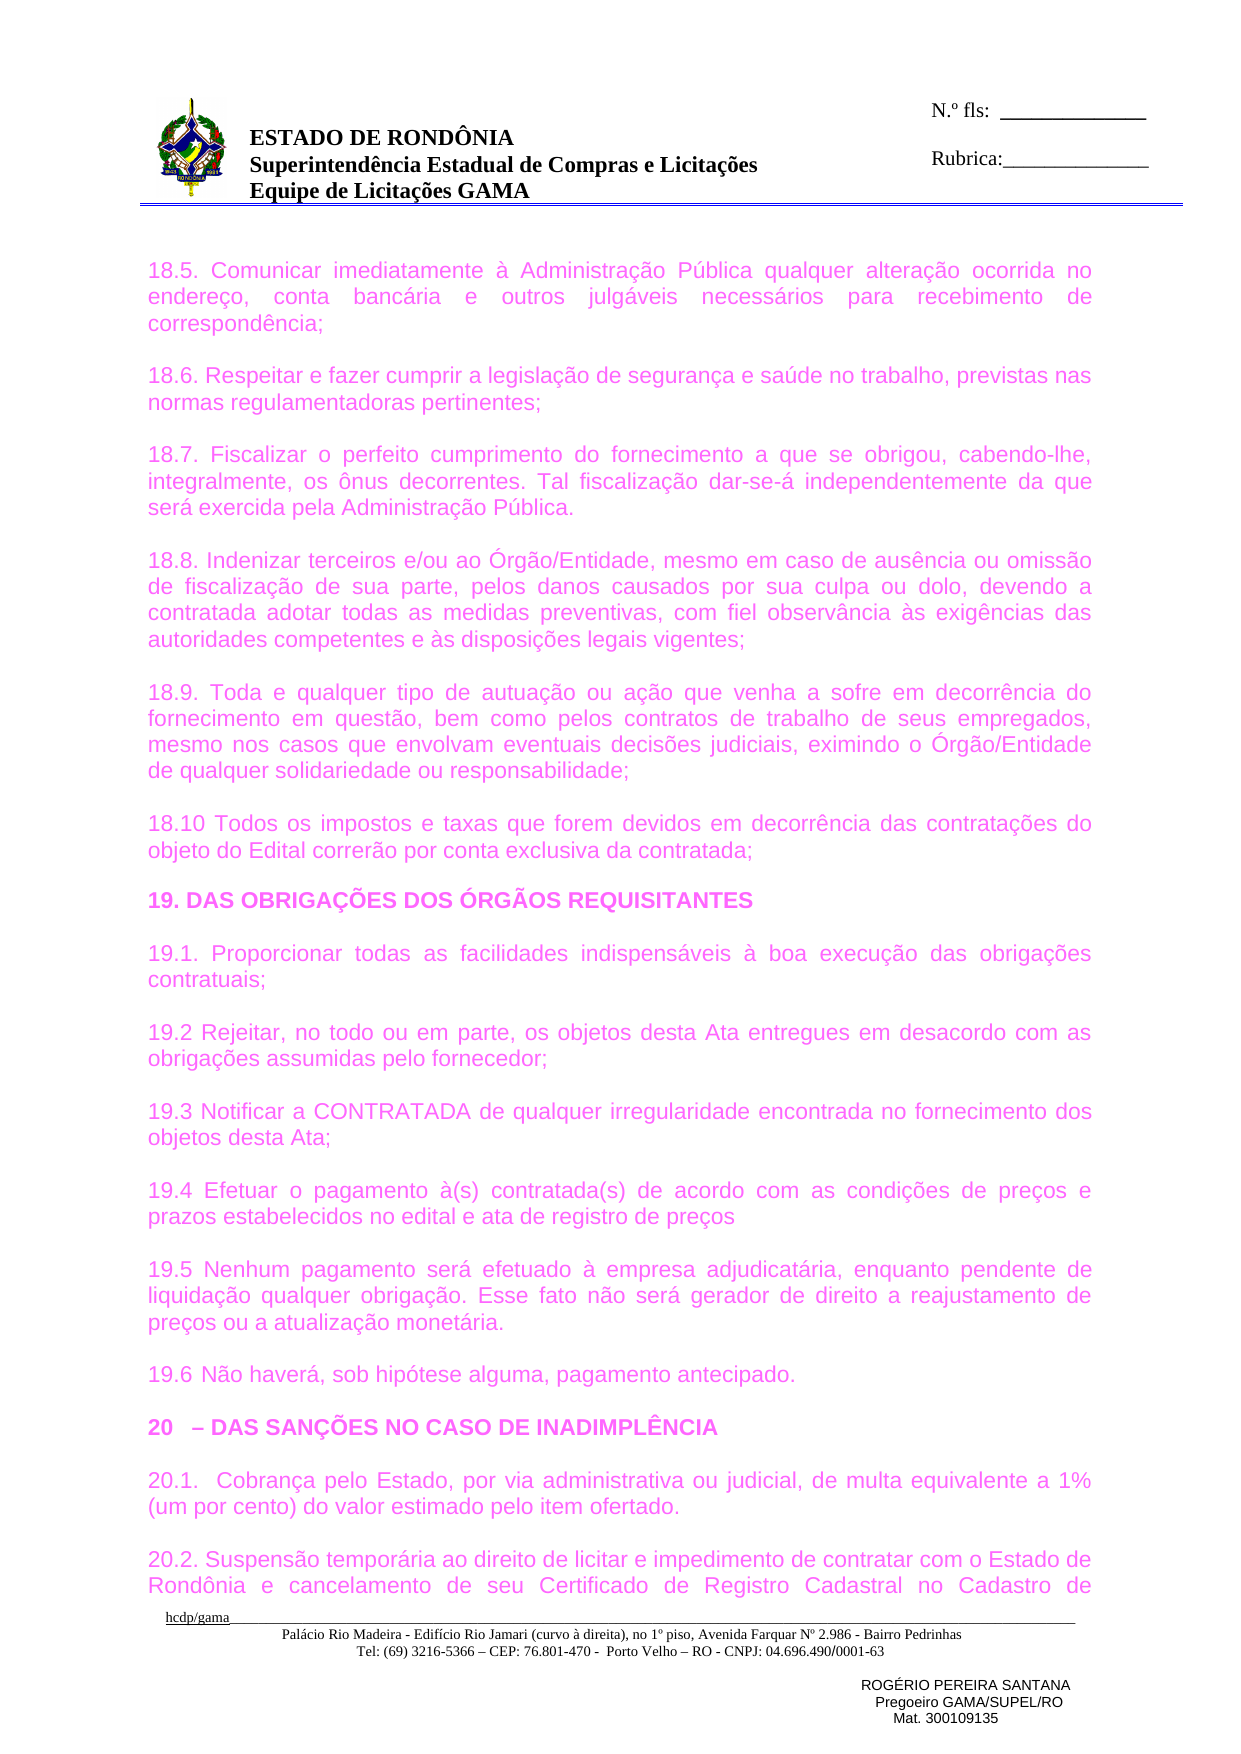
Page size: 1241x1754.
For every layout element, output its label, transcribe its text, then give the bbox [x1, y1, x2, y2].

text 20.1. Cobrança pelo Estado, por via administrativa ou judicial, de multa equivalente a 1% (um por cento) do valor estimado pelo item ofertado. [148, 1467, 1093, 1519]
text 18.6. Respeitar e fazer cumprir a legislação de segurança e saúde no trabalho, previstas nas normas regulamentadoras pertinentes; [148, 362, 1093, 415]
text 18.7. Fiscalizar o perfeito cumprimento do fornecimento a que se obrigou, cabendo-lhe, integralmente, os ônus decorrentes. Tal fiscalização dar-se-á independentemente da que será exercida pela Administração Pública. [148, 441, 1093, 520]
text 19.1. Proporcionar todas as facilidades indispensáveis à boa execução das obrigações contratuais; [148, 940, 1093, 992]
text 18.9. Toda e qualquer tipo de autuação ou ação que venha a sofre em decorrência do fornecimento em questão, bem como pelos contratos de trabalho de seus empregados, mesmo nos casos que envolvam eventuais decisões judiciais, eximindo o Órgão/Entidade de qualquer solidariedade ou responsabilidade; [148, 678, 1093, 784]
text 19. DAS OBRIGAÇÕES DOS ÓRGÃOS REQUISITANTES [148, 887, 1093, 913]
text 18.5. Comunicar imediatamente à Administração Pública qualquer alteração ocorrida no endereço, conta bancária e outros julgáveis necessários para recebimento de correspondência; [148, 257, 1093, 336]
list – DAS SANÇÕES NO CASO DE INADIMPLÊNCIA [148, 1414, 1093, 1440]
text 19.4 Efetuar o pagamento à(s) contratada(s) de acordo com as condições de preços e prazos estabelecidos no edital e ata de registro de preços [148, 1177, 1093, 1229]
text 18.8. Indenizar terceiros e/ou ao Órgão/Entidade, mesmo em caso de ausência ou omissão de fiscalização de sua parte, pelos danos causados por sua culpa ou dolo, devendo a contratada adotar todas as medidas preventivas, com fiel observância às exigências das autoridades competentes e às disposições legais vigentes; [148, 547, 1093, 652]
text 18.10 Todos os impostos e taxas que forem devidos em decorrência das contratações do objeto do Edital correrão por conta exclusiva da contratada; [148, 810, 1093, 863]
list Não haverá, sob hipótese alguma, pagamento antecipado. [148, 1361, 1093, 1388]
picture [155, 97, 228, 198]
text 19.3 Notificar a CONTRATADA de qualquer irregularidade encontrada no fornecimento dos objetos desta Ata; [148, 1098, 1093, 1151]
text 19.5 Nenhum pagamento será efetuado à empresa adjudicatária, enquanto pendente de liquidação qualquer obrigação. Esse fato não será gerador de direito a reajustamento de preços ou a atualização monetária. [148, 1256, 1093, 1335]
text 19.2 Rejeitar, no todo ou em parte, os objetos desta Ata entregues em desacordo com as obrigações assumidas pelo fornecedor; [148, 1019, 1093, 1071]
